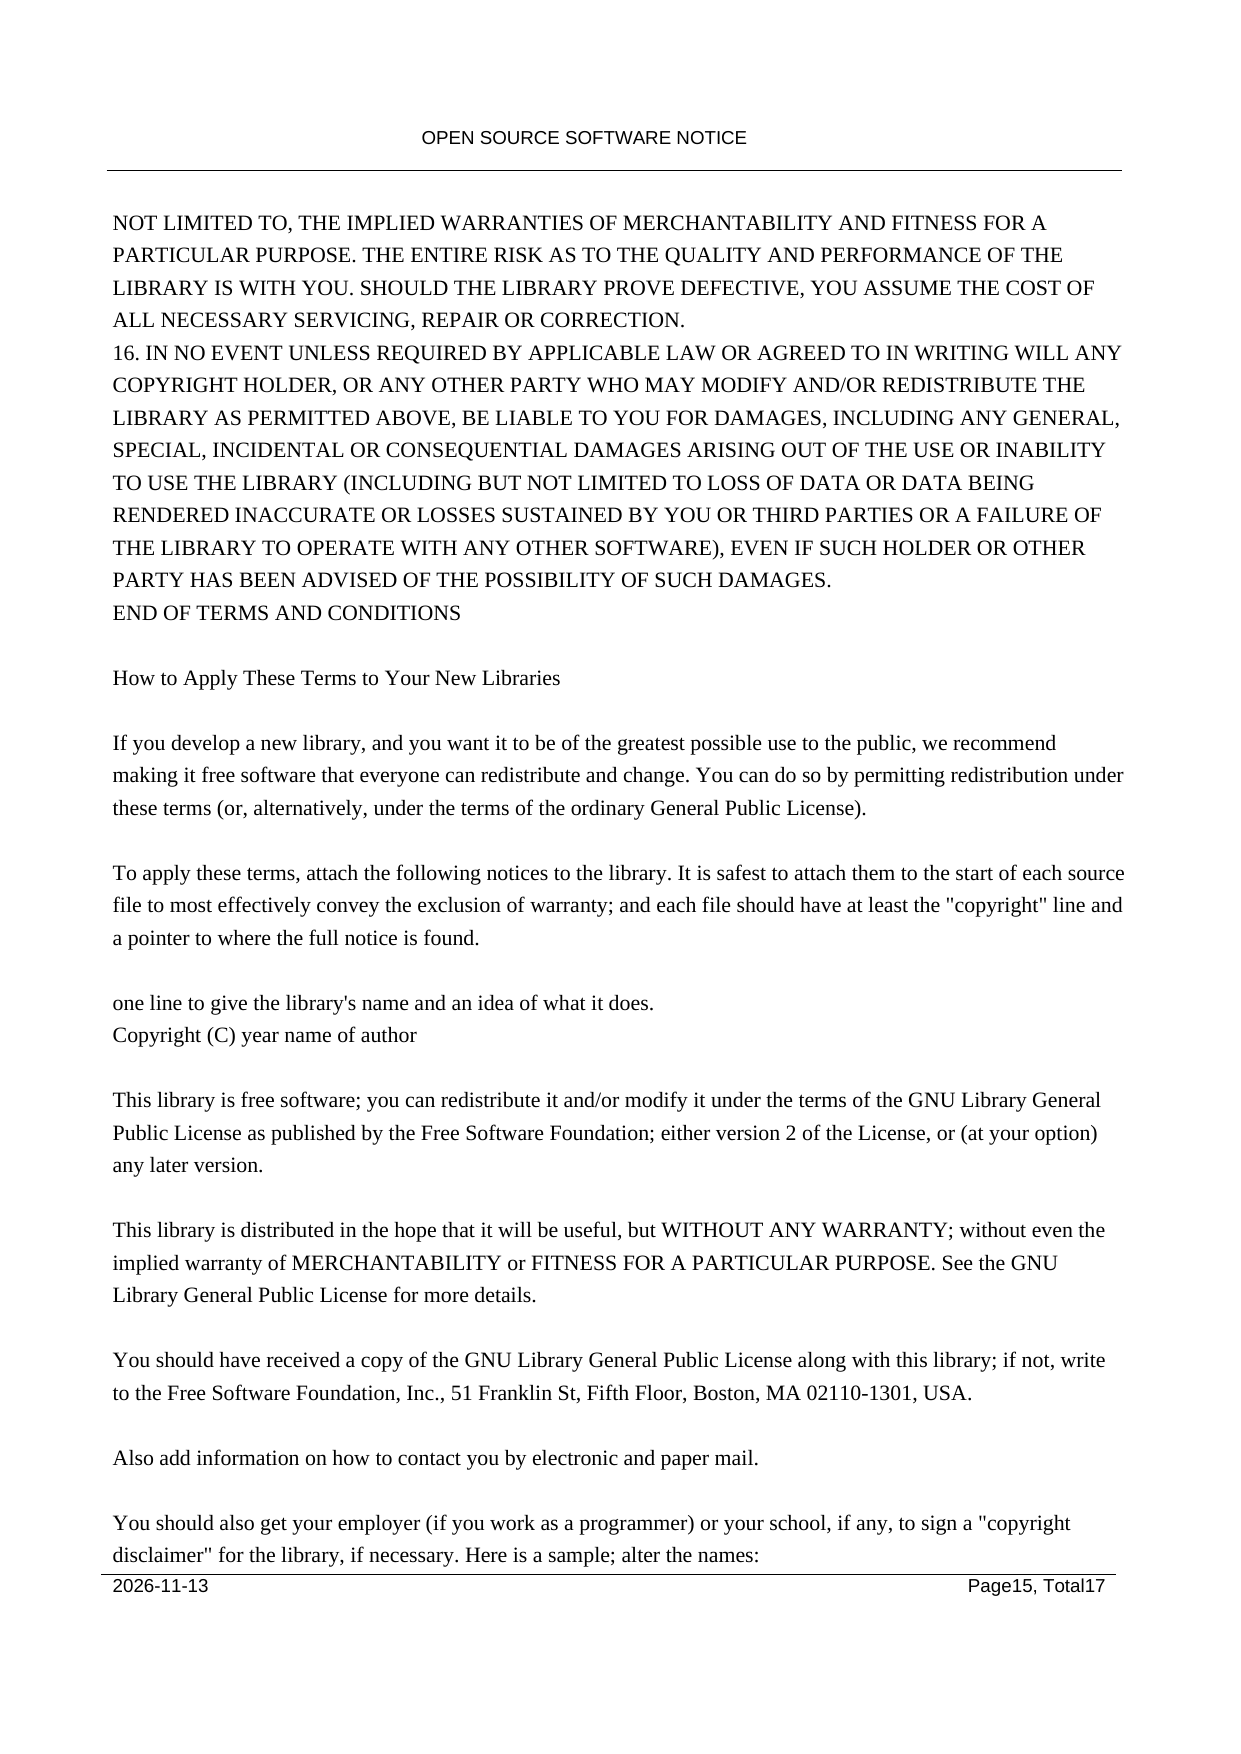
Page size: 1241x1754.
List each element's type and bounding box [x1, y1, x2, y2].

text [112, 206, 1128, 1571]
